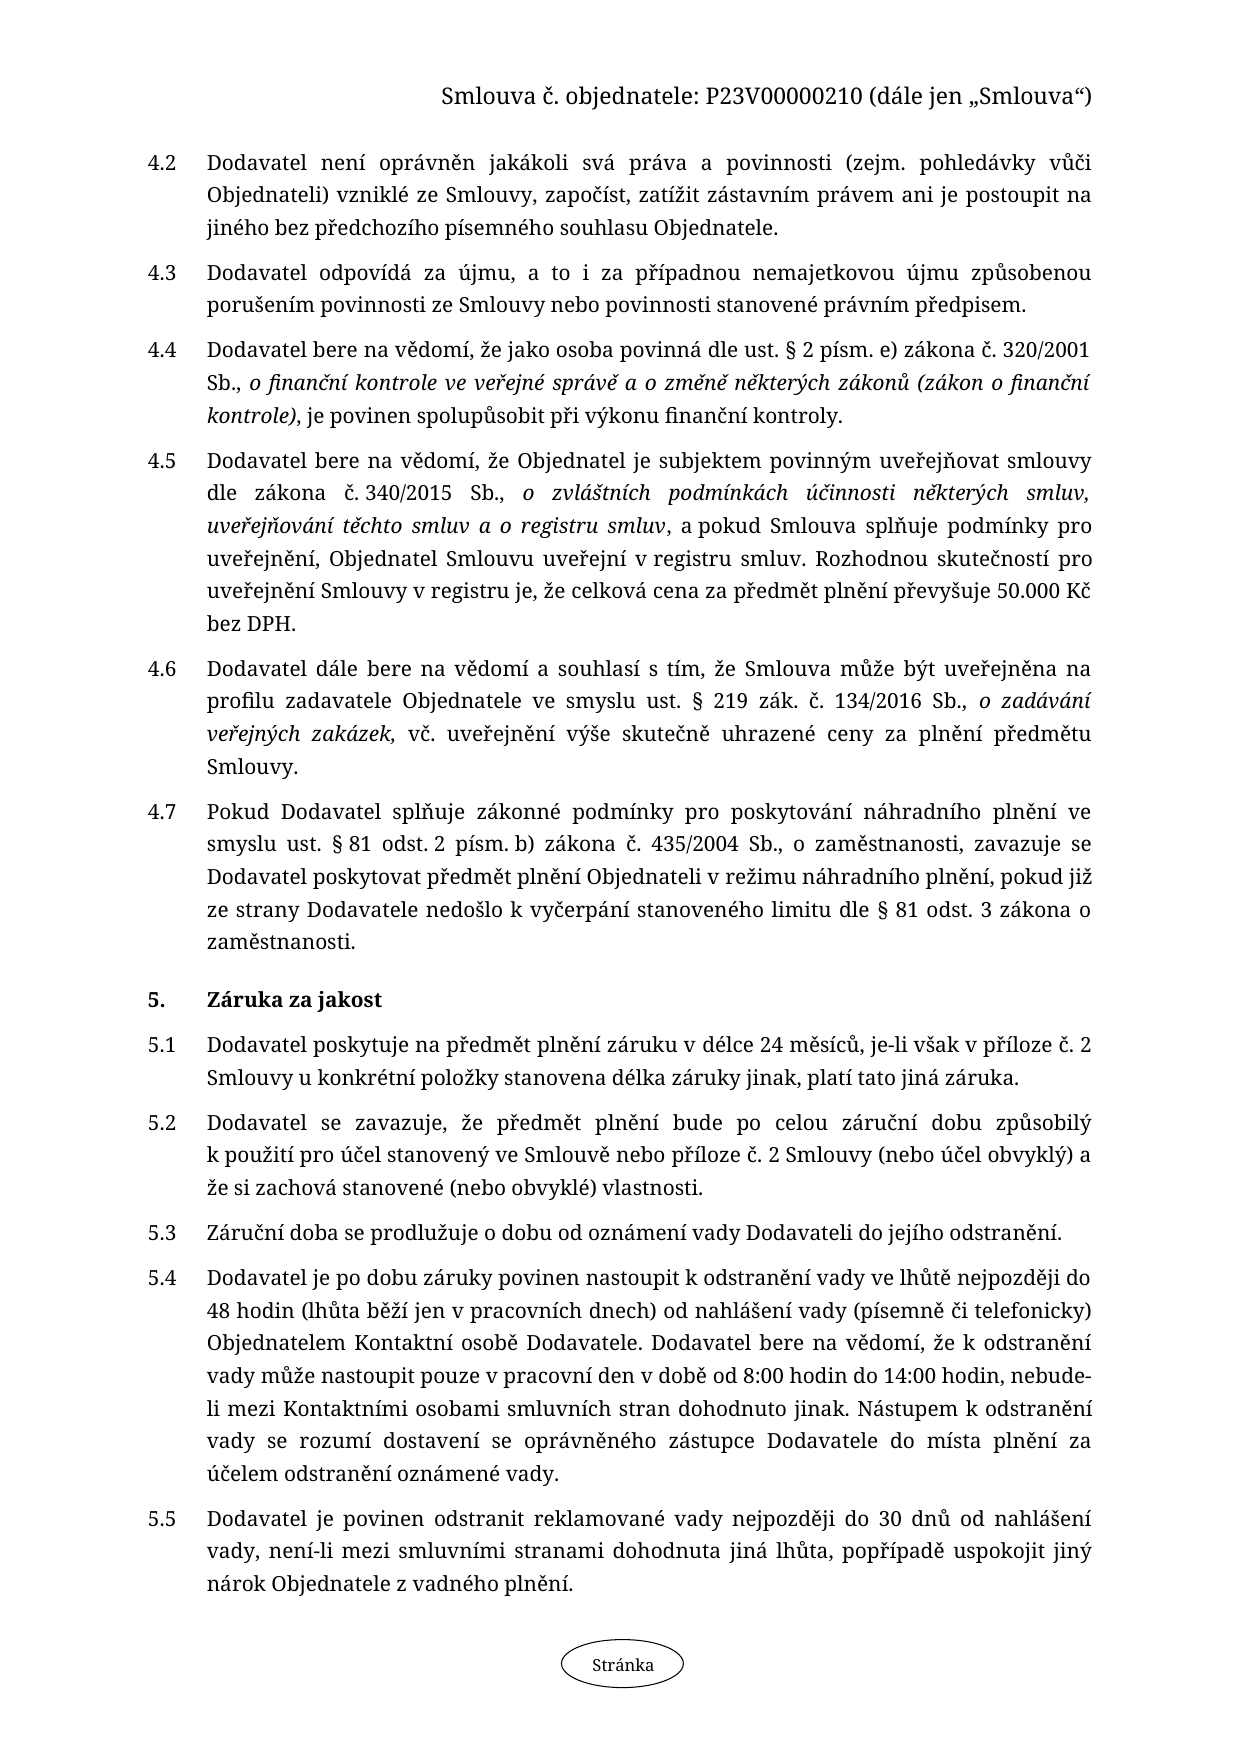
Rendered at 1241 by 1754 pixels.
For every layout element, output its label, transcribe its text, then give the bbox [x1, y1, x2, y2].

list Dodavatel poskytuje na předmět plnění záruku v délce 24 měsíců, je-li však v příloze č. 2 Smlouvy u konkrétní položky stanovena délka záruky jinak, platí tato jiná záruka. [148, 1030, 1093, 1091]
list Dodavatel není oprávněn jakákoli svá práva a povinnosti (zejm. pohledávky vůči Objednateli) vzniklé ze Smlouvy, započíst, zatížit zástavním právem ani je postoupit na jiného bez předchozího písemného souhlasu Objednatele. [148, 148, 1093, 241]
list Dodavatel je povinen odstranit reklamované vady nejpozději do 30 dnů od nahlášení vady, není-li mezi smluvními stranami dohodnuta jiná lhůta, popřípadě uspokojit jiný nárok Objednatele z vadného plnění. [148, 1504, 1093, 1598]
list Dodavatel dále bere na vědomí a souhlasí s tím, že Smlouva může být uveřejněna na profilu zadavatele Objednatele ve smyslu ust. § 219 zák. č. 134/2016 Sb., o zadávání veřejných zakázek, vč. uveřejnění výše skutečně uhrazené ceny za plnění předmětu Smlouvy. [148, 654, 1093, 780]
list Dodavatel odpovídá za újmu, a to i za případnou nemajetkovou újmu způsobenou porušením povinnosti ze Smlouvy nebo povinnosti stanovené právním předpisem. [148, 258, 1093, 319]
list Dodavatel je po dobu záruky povinen nastoupit k odstranění vady ve lhůtě nejpozději do 48 hodin (lhůta běží jen v pracovních dnech) od nahlášení vady (písemně či telefonicky) Objednatelem Kontaktní osobě Dodavatele. Dodavatel bere na vědomí, že k odstranění vady může nastoupit pouze v pracovní den v době od 8:00 hodin do 14:00 hodin, nebude-li mezi Kontaktními osobami smluvních stran dohodnuto jinak. Nástupem k odstranění vady se rozumí dostavení se oprávněného zástupce Dodavatele do místa plnění za účelem odstranění oznámené vady. [148, 1263, 1093, 1487]
list Dodavatel se zavazuje, že předmět plnění bude po celou záruční dobu způsobilý k použití pro účel stanovený ve Smlouvě nebo příloze č. 2 Smlouvy (nebo účel obvyklý) a že si zachová stanovené (nebo obvyklé) vlastnosti. [148, 1108, 1093, 1201]
list Dodavatel bere na vědomí, že jako osoba povinná dle ust. § 2 písm. e) zákona č. 320/2001 Sb., o finanční kontrole ve veřejné správě a o změně některých zákonů (zákon o finanční kontrole), je povinen spolupůsobit při výkonu finanční kontroly. [148, 336, 1093, 429]
list Záruční doba se prodlužuje o dobu od oznámení vady Dodavateli do jejího odstranění. [148, 1218, 1093, 1247]
list Dodavatel bere na vědomí, že Objednatel je subjektem povinným uveřejňovat smlouvy dle zákona č. 340/2015 Sb., o zvláštních podmínkách účinnosti některých smluv, uveřejňování těchto smluv a o registru smluv, a pokud Smlouva splňuje podmínky pro uveřejnění, Objednatel Smlouvu uveřejní v registru smluv. Rozhodnou skutečností pro uveřejnění Smlouvy v registru je, že celková cena za předmět plnění převyšuje 50.000 Kč bez DPH. [148, 446, 1093, 637]
list Záruka za jakost [148, 985, 1093, 1013]
list Pokud Dodavatel splňuje zákonné podmínky pro poskytování náhradního plnění ve smyslu ust. § 81 odst. 2 písm. b) zákona č. 435/2004 Sb., o zaměstnanosti, zavazuje se Dodavatel poskytovat předmět plnění Objednateli v režimu náhradního plnění, pokud již ze strany Dodavatele nedošlo k vyčerpání stanoveného limitu dle § 81 odst. 3 zákona o zaměstnanosti. [148, 797, 1093, 956]
